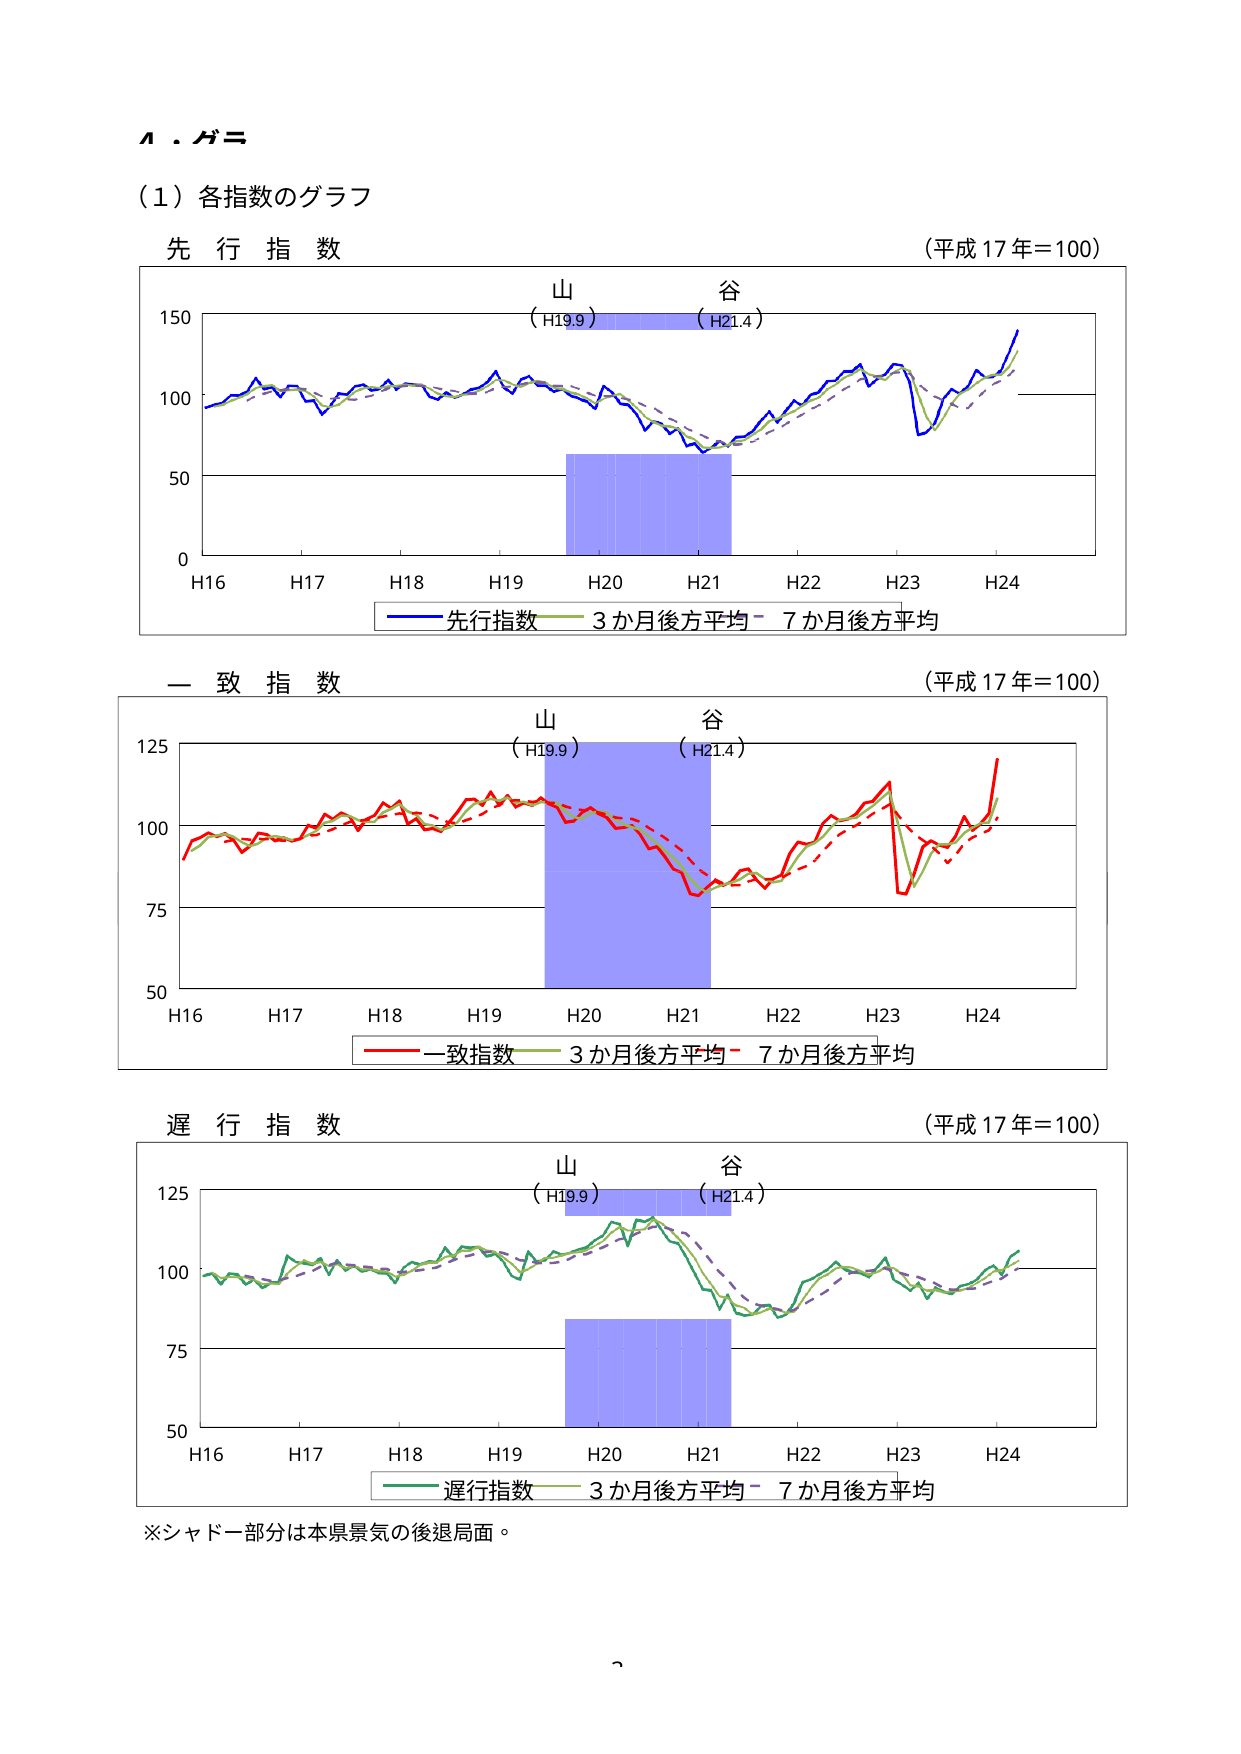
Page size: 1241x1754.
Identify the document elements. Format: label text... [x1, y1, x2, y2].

text — 致 指 数 （平成17年＝100） [167, 665, 1159, 699]
text 遅 行 指 数 （平成17年＝100） [167, 1108, 1159, 1142]
picture [202, 1215, 1020, 1319]
text ※シャドー部分は本県景気の後退局面。 [144, 1518, 1159, 1546]
picture [204, 329, 1019, 454]
text （１）各指数のグラフ [123, 179, 1159, 213]
text 先 行 指 数 （平成17年＝100） [167, 232, 1159, 266]
